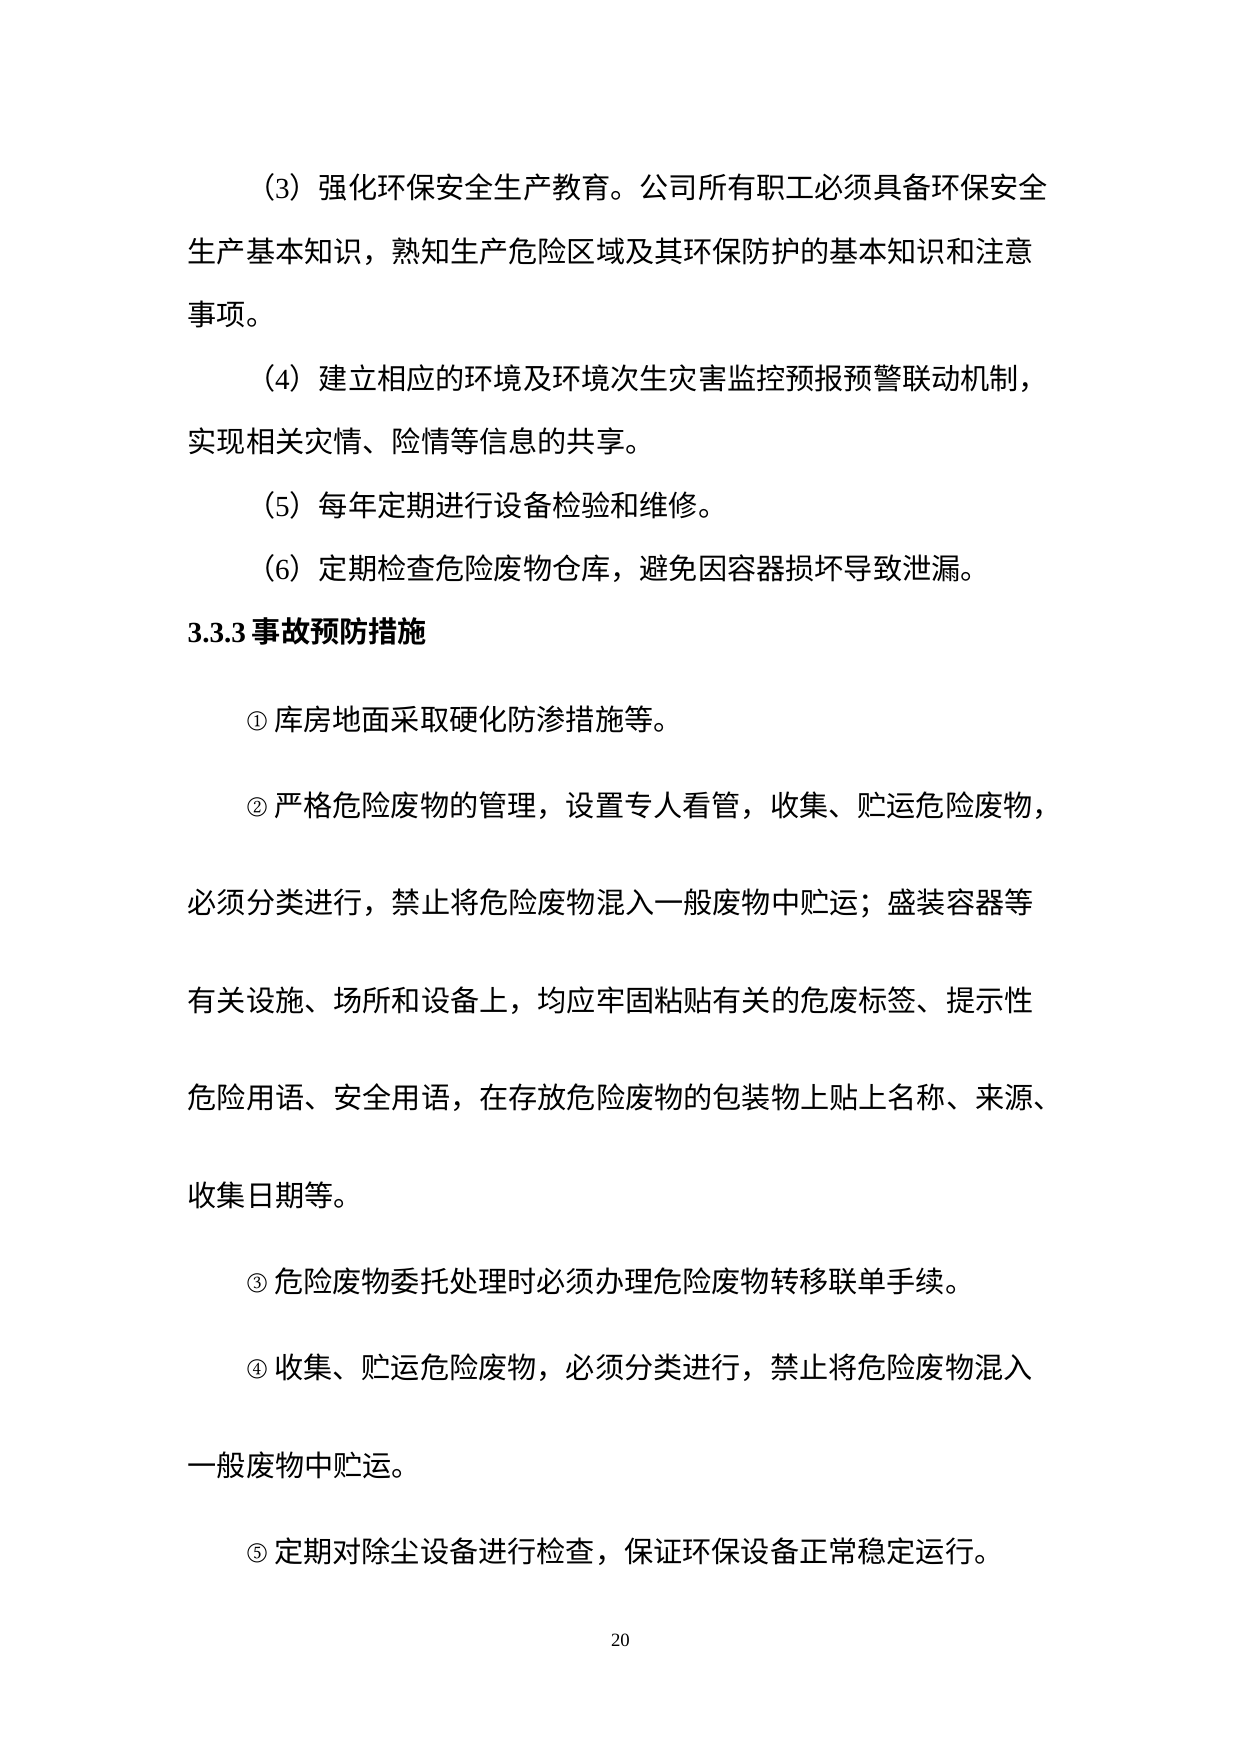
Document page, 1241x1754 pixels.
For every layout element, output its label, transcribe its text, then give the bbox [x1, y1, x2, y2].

text （4）建立相应的环境及环境次生灾害监控预报预警联动机制，实现相关灾情、险情等信息的共享。 [187, 355, 1053, 461]
text ②严格危险废物的管理，设置专人看管，收集、贮运危险废物，必须分类进行，禁止将危险废物混入一般废物中贮运；盛装容器等有关设施、场所和设备上，均应牢固粘贴有关的危废标签、提示性危险用语、安全用语，在存放危险废物的包装物上贴上名称、来源、收集日期等。 [187, 771, 1053, 1226]
text （6）定期检查危险废物仓库，避免因容器损坏导致泄漏。 [187, 546, 1053, 588]
text ①库房地面采取硬化防渗措施等。 [187, 685, 1053, 750]
text （5）每年定期进行设备检验和维修。 [187, 482, 1053, 524]
text （3）强化环保安全生产教育。公司所有职工必须具备环保安全生产基本知识，熟知生产危险区域及其环保防护的基本知识和注意事项。 [187, 165, 1053, 334]
text ③危险废物委托处理时必须办理危险废物转移联单手续。 [187, 1247, 1053, 1312]
text ④收集、贮运危险废物，必须分类进行，禁止将危险废物混入一般废物中贮运。 [187, 1333, 1053, 1496]
text ⑤定期对除尘设备进行检查，保证环保设备正常稳定运行。 [187, 1517, 1053, 1582]
subtitle 3.3.3事故预防措施 [187, 609, 1053, 651]
